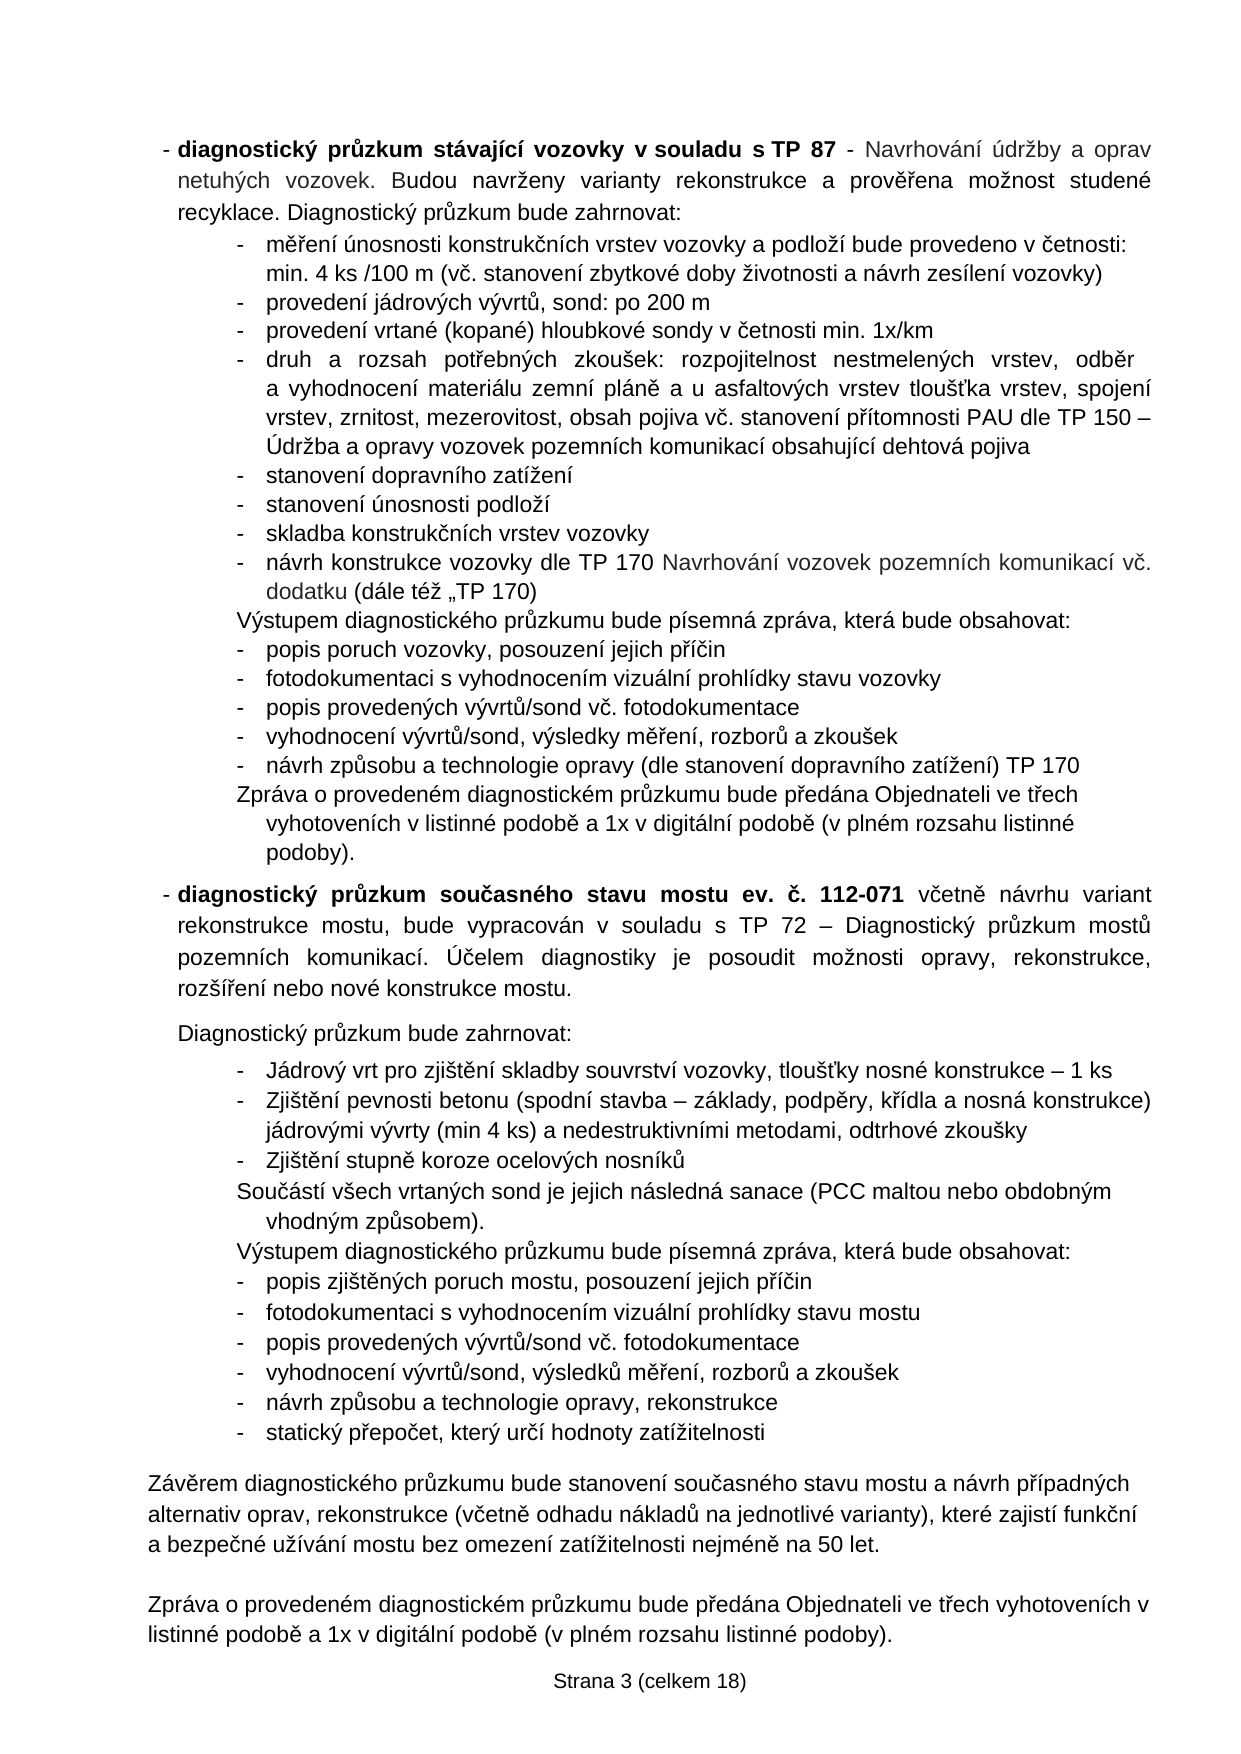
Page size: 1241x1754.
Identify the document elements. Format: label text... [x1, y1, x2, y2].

text Výstupem diagnostického průzkumu bude písemná zpráva, která bude obsahovat: [236, 607, 1152, 633]
list Jádrový vrt pro zjištění skladby souvrství vozovky, tloušťky nosné konstrukce – 1 ks [236, 1057, 1152, 1083]
list stanovení únosnosti podloží [236, 491, 1152, 517]
list popis provedených vývrtů/sond vč. fotodokumentace [236, 1329, 1152, 1355]
list Výstupem diagnostického průzkumu bude písemná zpráva, která bude obsahovat: [236, 1238, 1152, 1264]
list provedení vrtané (kopané) hloubkové sondy v četnosti min. 1x/km [236, 317, 1152, 344]
list stanovení dopravního zatížení [236, 462, 1152, 488]
text Zpráva o provedeném diagnostickém průzkumu bude předána Objednateli ve třech vyhotoveních v listinné podobě a 1x v digitální podobě (v plném rozsahu listinné podoby). [236, 781, 1152, 865]
list popis zjištěných poruch mostu, posouzení jejich příčin [236, 1268, 1152, 1294]
list fotodokumentaci s vyhodnocením vizuální prohlídky stavu mostu [236, 1298, 1152, 1325]
list skladba konstrukčních vrstev vozovky [236, 520, 1152, 546]
list Zjištění pevnosti betonu (spodní stavba – základy, podpěry, křídla a nosná konstrukce) jádrovými vývrty (min 4 ks) a nedestruktivními metodami, odtrhové zkoušky [236, 1087, 1152, 1143]
list vyhodnocení vývrtů/sond, výsledky měření, rozborů a zkoušek [236, 723, 1152, 749]
list návrh způsobu a technologie opravy (dle stanovení dopravního zatížení) TP 170 [236, 752, 1152, 778]
list diagnostický průzkum současného stavu mostu ev. č. 112-071 včetně návrhu variant rekonstrukce mostu, bude vypracován v souladu s TP 72 – Diagnostický průzkum mostů pozemních komunikací. Účelem diagnostiky je posoudit možnosti opravy, rekonstrukce, rozšíření nebo nové konstrukce mostu. [162, 881, 1152, 1002]
list návrh způsobu a technologie opravy, rekonstrukce [236, 1389, 1152, 1415]
list druh a rozsah potřebných zkoušek: rozpojitelnost nestmelených vrstev, odběr a vyhodnocení materiálu zemní pláně a u asfaltových vrstev tloušťka vrstev, spojení vrstev, zrnitost, mezerovitost, obsah pojiva vč. stanovení přítomnosti PAU dle TP 150 – Údržba a opravy vozovek pozemních komunikací obsahující dehtová pojiva [236, 346, 1152, 459]
list Součástí všech vrtaných sond je jejich následná sanace (PCC maltou nebo obdobným vhodným způsobem). [236, 1178, 1152, 1234]
text Zpráva o provedeném diagnostickém průzkumu bude předána Objednateli ve třech vyhotoveních v listinné podobě a 1x v digitální podobě (v plném rozsahu listinné podoby). [148, 1591, 1152, 1648]
text Závěrem diagnostického průzkumu bude stanovení současného stavu mostu a návrh případných alternativ oprav, rekonstrukce (včetně odhadu nákladů na jednotlivé varianty), které zajistí funkční a bezpečné užívání mostu bez omezení zatížitelnosti nejméně na 50 let. [148, 1470, 1152, 1557]
list statický přepočet, který určí hodnoty zatížitelnosti [236, 1419, 1152, 1446]
list měření únosnosti konstrukčních vrstev vozovky a podloží bude provedeno v četnosti: [236, 231, 1152, 257]
text min. 4 ks /100 m (vč. stanovení zbytkové doby životnosti a návrh zesílení vozovky) [266, 259, 1152, 286]
list Diagnostický průzkum bude zahrnovat: [177, 1019, 1152, 1046]
list popis poruch vozovky, posouzení jejich příčin [236, 636, 1152, 662]
list popis provedených vývrtů/sond vč. fotodokumentace [236, 694, 1152, 720]
list diagnostický průzkum stávající vozovky v souladu s TP 87 - Navrhování údržby a oprav netuhých vozovek. Budou navrženy varianty rekonstrukce a prověřena možnost studené recyklace. Diagnostický průzkum bude zahrnovat: [162, 136, 1152, 225]
list návrh konstrukce vozovky dle TP 170 Navrhování vozovek pozemních komunikací vč. dodatku (dále též „TP 170) [236, 549, 1152, 604]
list fotodokumentaci s vyhodnocením vizuální prohlídky stavu vozovky [236, 665, 1152, 691]
list provedení jádrových vývrtů, sond: po 200 m [236, 288, 1152, 315]
list vyhodnocení vývrtů/sond, výsledků měření, rozborů a zkoušek [236, 1359, 1152, 1385]
list Zjištění stupně koroze ocelových nosníků [236, 1147, 1152, 1174]
